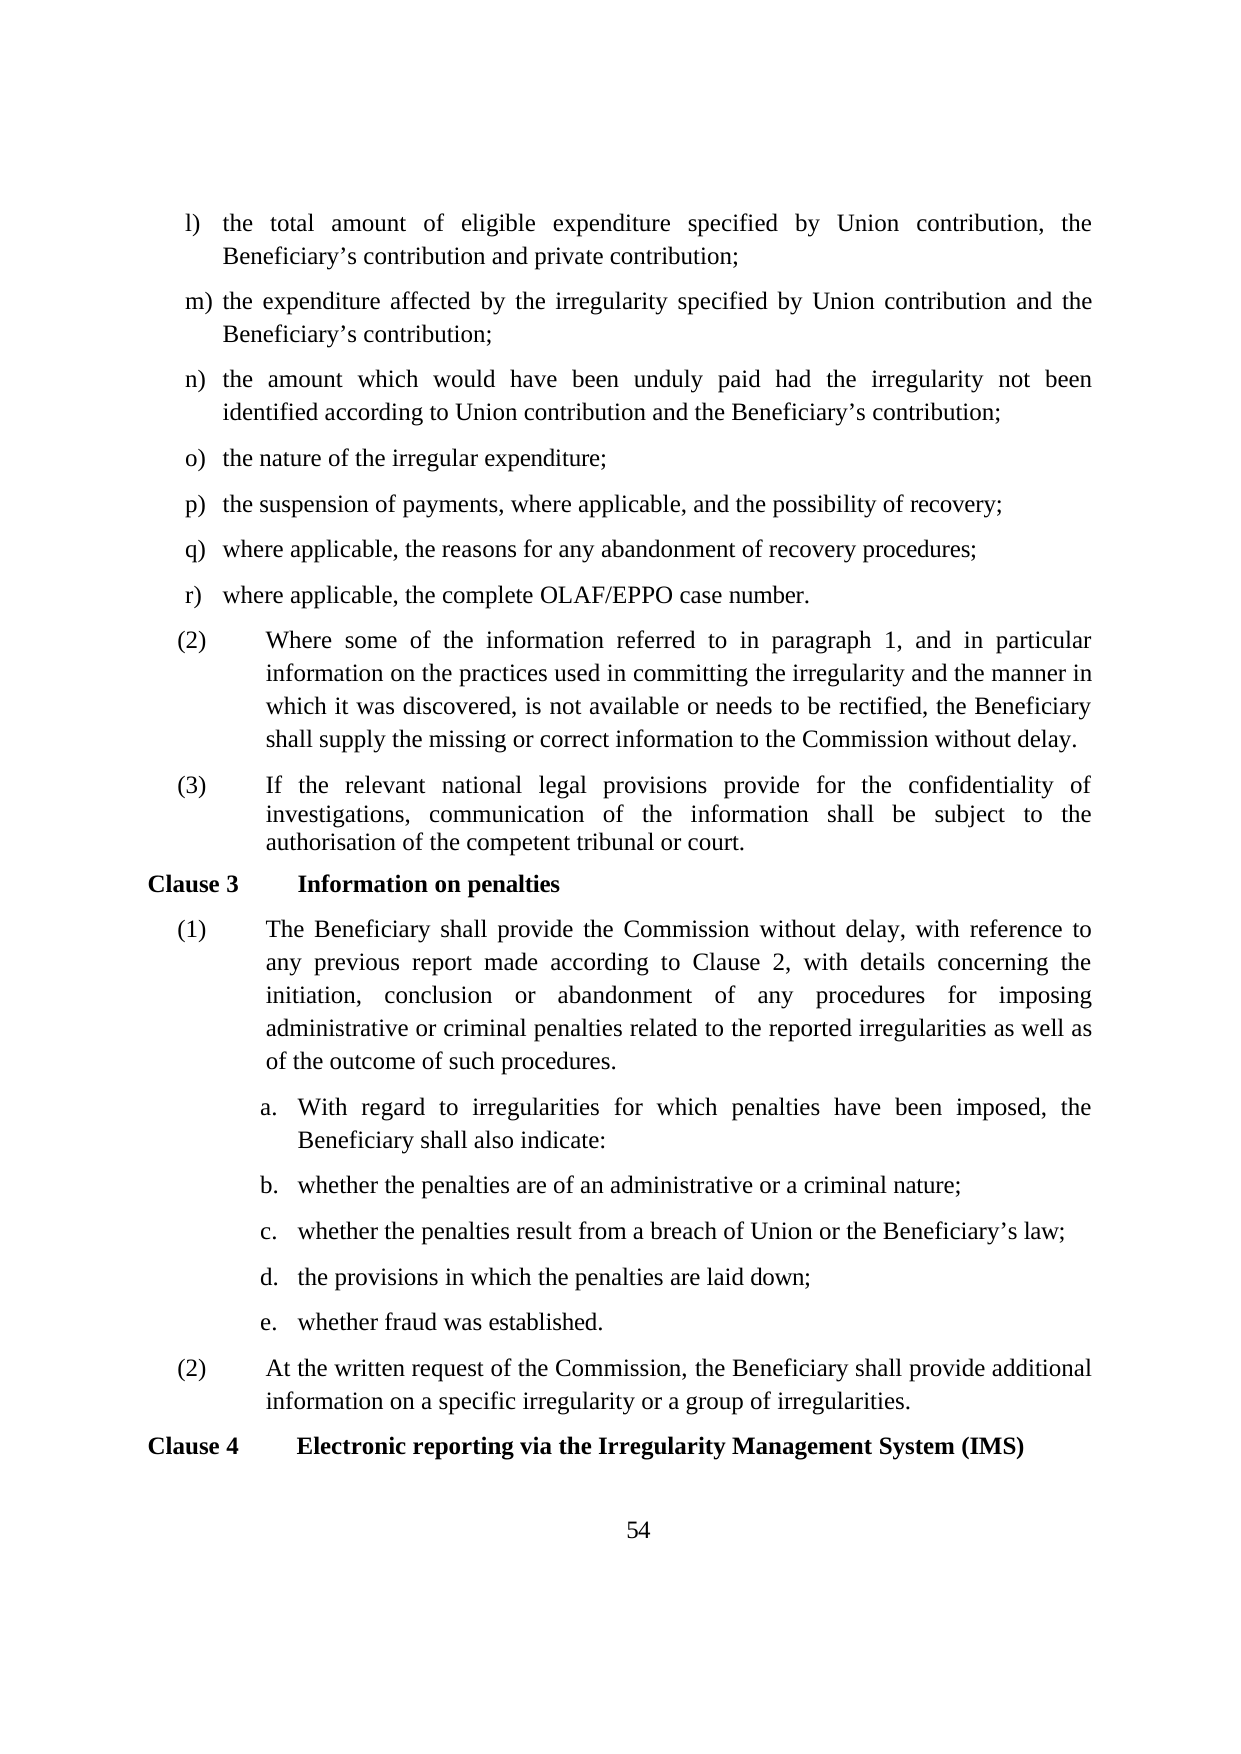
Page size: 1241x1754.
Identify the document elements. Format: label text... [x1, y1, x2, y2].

list the nature of the irregular expenditure; [185, 443, 1134, 472]
subtitle Clause 4 Electronic reporting via the Irregularity Management System (IMS) [147, 1431, 1134, 1460]
subtitle Clause 3 Information on penalties [147, 869, 1134, 897]
list whether the penalties result from a breach of Union or the Beneficiary’s law; [260, 1216, 1134, 1245]
list The Beneficiary shall provide the Commission without delay, with reference to any previous report made according to Clause 2, with details concerning the initiation, conclusion or abandonment of any procedures for imposing administrative or criminal penalties related to the reported irregularities as well as of the outcome of such procedures. [177, 914, 1092, 1075]
list whether the penalties are of an administrative or a criminal nature; [260, 1170, 1134, 1199]
list the total amount of eligible expenditure specified by Union contribution, the Beneficiary’s contribution and private contribution; [185, 208, 1092, 270]
list whether fraud was established. [260, 1307, 1134, 1336]
list At the written request of the Commission, the Beneficiary shall provide additional information on a specific irregularity or a group of irregularities. [177, 1353, 1092, 1414]
list With regard to irregularities for which penalties have been imposed, the Beneficiary shall also indicate: [260, 1092, 1093, 1154]
list the amount which would have been unduly paid had the irregularity not been identified according to Union contribution and the Beneficiary’s contribution; [185, 364, 1093, 426]
list the suspension of payments, where applicable, and the possibility of recovery; [185, 489, 1134, 517]
list the expenditure affected by the irregularity specified by Union contribution and the Beneficiary’s contribution; [185, 286, 1092, 348]
list the provisions in which the penalties are laid down; [260, 1262, 1134, 1290]
list where applicable, the reasons for any abandonment of recovery procedures; [185, 534, 1134, 563]
list where applicable, the complete OLAF/EPPO case number. [185, 580, 1134, 608]
list Where some of the information referred to in paragraph 1, and in particular information on the practices used in committing the irregularity and the manner in which it was discovered, is not available or needs to be rectified, the Beneficiary shall supply the missing or correct information to the Commission without delay. [177, 625, 1093, 753]
list If the relevant national legal provisions provide for the confidentiality of investigations, communication of the information shall be subject to the authorisation of the competent tribunal or court. [177, 770, 1092, 856]
